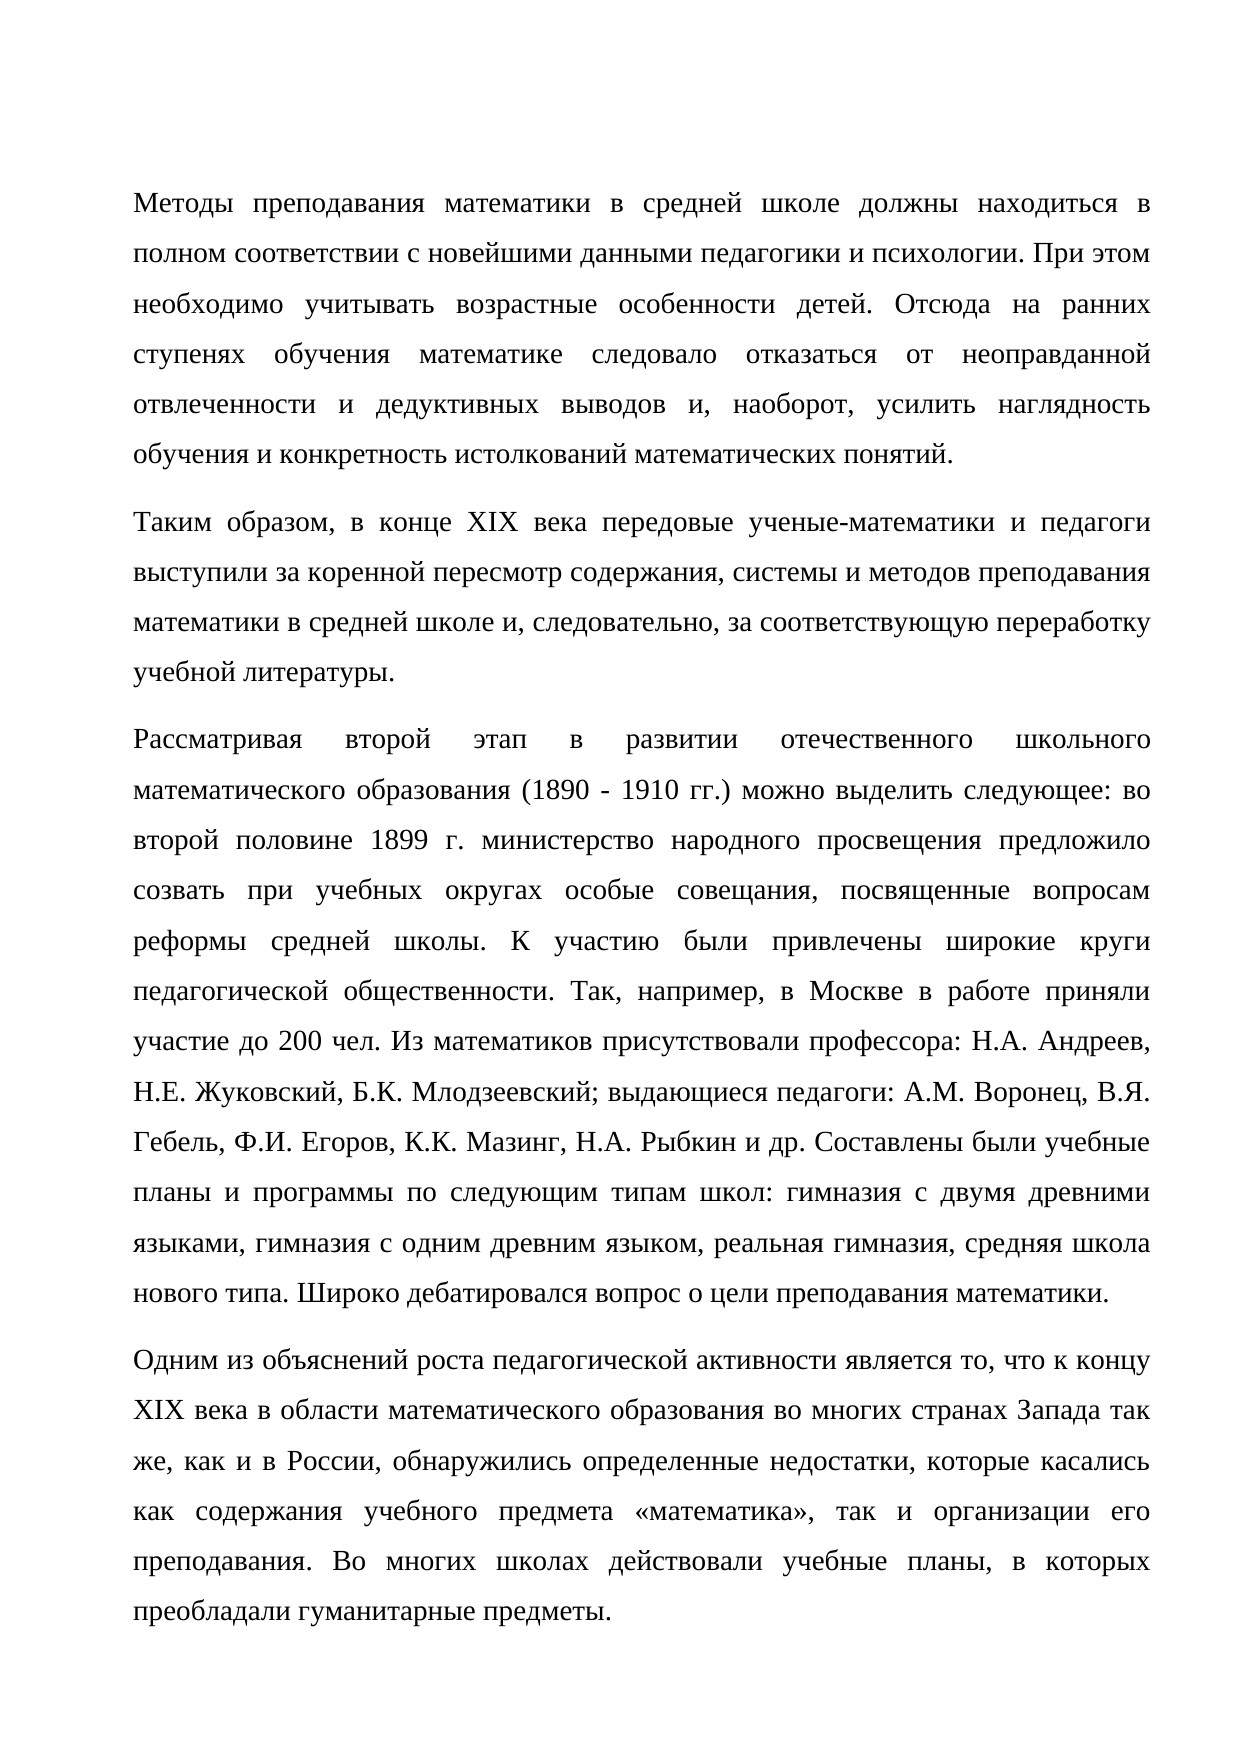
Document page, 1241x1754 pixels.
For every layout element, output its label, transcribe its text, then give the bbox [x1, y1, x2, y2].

text Рассматривая второй этап в развитии отечественного школьного математического образования (1890 - 1910 гг.) можно выделить следующее: во второй половине 1899 г. министерство народного просвещения предложило созвать при учебных округах особые совещания, посвященные вопросам реформы средней школы. К участию были привлечены широкие круги педагогической общественности. Так, например, в Москве в работе приняли участие до 200 чел. Из математиков присутствовали профессора: Н.А. Андреев, Н.Е. Жуковский, Б.К. Млодзеевский; выдающиеся педагоги: А.М. Воронец, В.Я. Гебель, Ф.И. Егоров, К.К. Мазинг, Н.А. Рыбкин и др. Составлены были учебные планы и программы по следующим типам школ: гимназия с двумя древними языками, гимназия с одним древним языком, реальная гимназия, средняя школа нового типа. Широко дебатировался вопрос о цели преподавания математики. [133, 722, 1152, 1308]
text Методы преподавания математики в средней школе должны находиться в полном соответствии с новейшими данными педагогики и психологии. При этом необходимо учитывать возрастные особенности детей. Отсюда на ранних ступенях обучения математике следовало отказаться от неоправданной отвлеченности и дедуктивных выводов и, наоборот, усилить наглядность обучения и конкретность истолкований математических понятий. [133, 185, 1152, 470]
text Одним из объяснений роста педагогической активности является то, что к концу XIX века в области математического образования во многих странах Запада так же, как и в России, обнаружились определенные недостатки, которые касались как содержания учебного предмета «математика», так и организации его преподавания. Во многих школах действовали учебные планы, в которых преобладали гуманитарные предметы. [133, 1342, 1152, 1627]
text Таким образом, в конце XIX века передовые ученые-математики и педагоги выступили за коренной пересмотр содержания, системы и методов преподавания математики в средней школе и, следовательно, за соответствующую переработку учебной литературы. [133, 504, 1152, 688]
